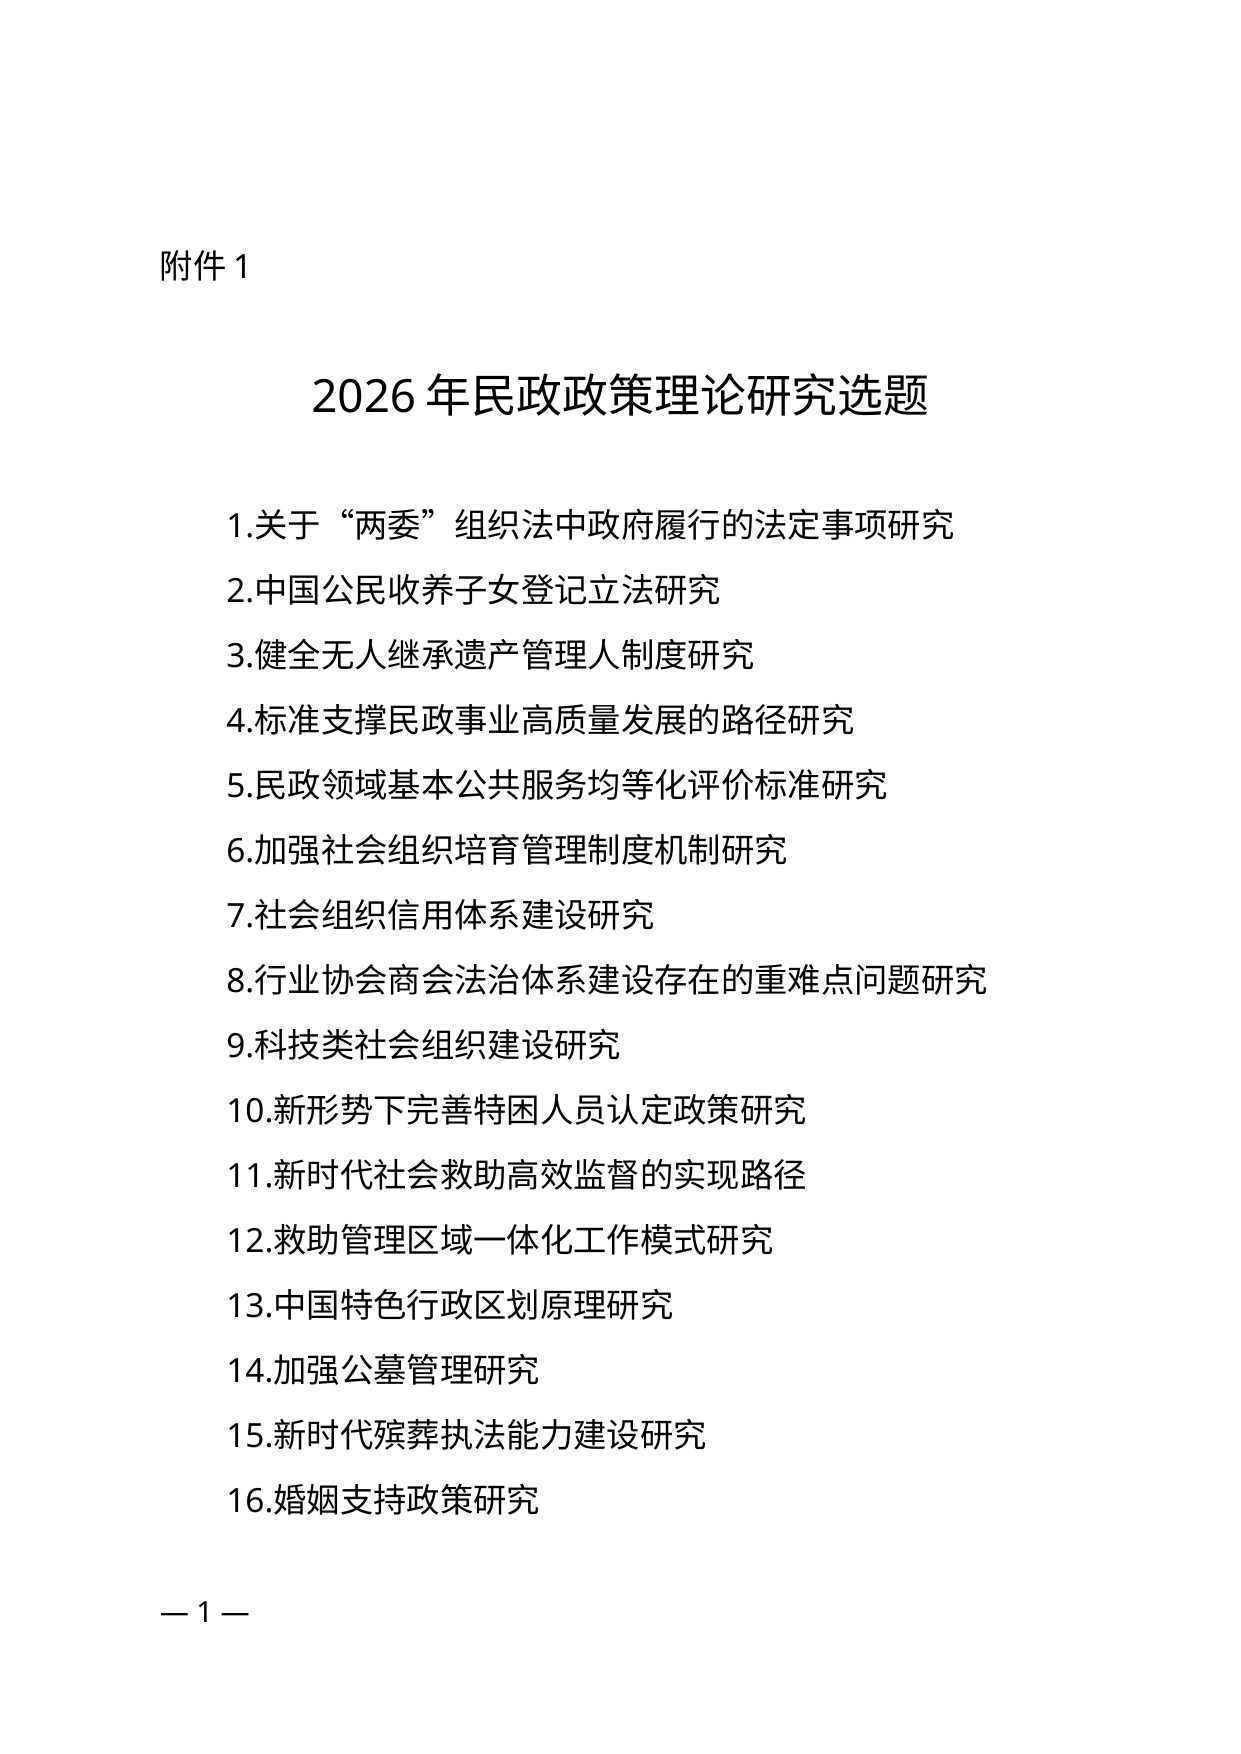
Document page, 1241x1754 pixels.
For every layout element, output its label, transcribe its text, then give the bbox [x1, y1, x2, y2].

list 6.加强社会组织培育管理制度机制研究 [159, 816, 1081, 881]
list 15.新时代殡葬执法能力建设研究 [159, 1401, 1081, 1466]
list 3.健全无人继承遗产管理人制度研究 [159, 621, 1081, 686]
list 2.中国公民收养子女登记立法研究 [159, 556, 1081, 621]
list 16.婚姻支持政策研究 [159, 1466, 1081, 1531]
text 2026年民政政策理论研究选题 [159, 359, 1081, 426]
list 4.标准支撑民政事业高质量发展的路径研究 [159, 686, 1081, 751]
text 附件1 [159, 232, 1081, 297]
list 1.关于“两委”组织法中政府履行的法定事项研究 [159, 491, 1081, 556]
list 14.加强公墓管理研究 [159, 1336, 1081, 1401]
list 13.中国特色行政区划原理研究 [159, 1271, 1081, 1336]
list 10.新形势下完善特困人员认定政策研究 [159, 1076, 1081, 1141]
list 8.行业协会商会法治体系建设存在的重难点问题研究 [159, 946, 1081, 1011]
list 12.救助管理区域一体化工作模式研究 [159, 1206, 1081, 1271]
list 5.民政领域基本公共服务均等化评价标准研究 [159, 751, 1081, 816]
list 7.社会组织信用体系建设研究 [159, 881, 1081, 946]
list 9.科技类社会组织建设研究 [159, 1011, 1081, 1076]
list 11.新时代社会救助高效监督的实现路径 [159, 1141, 1081, 1206]
